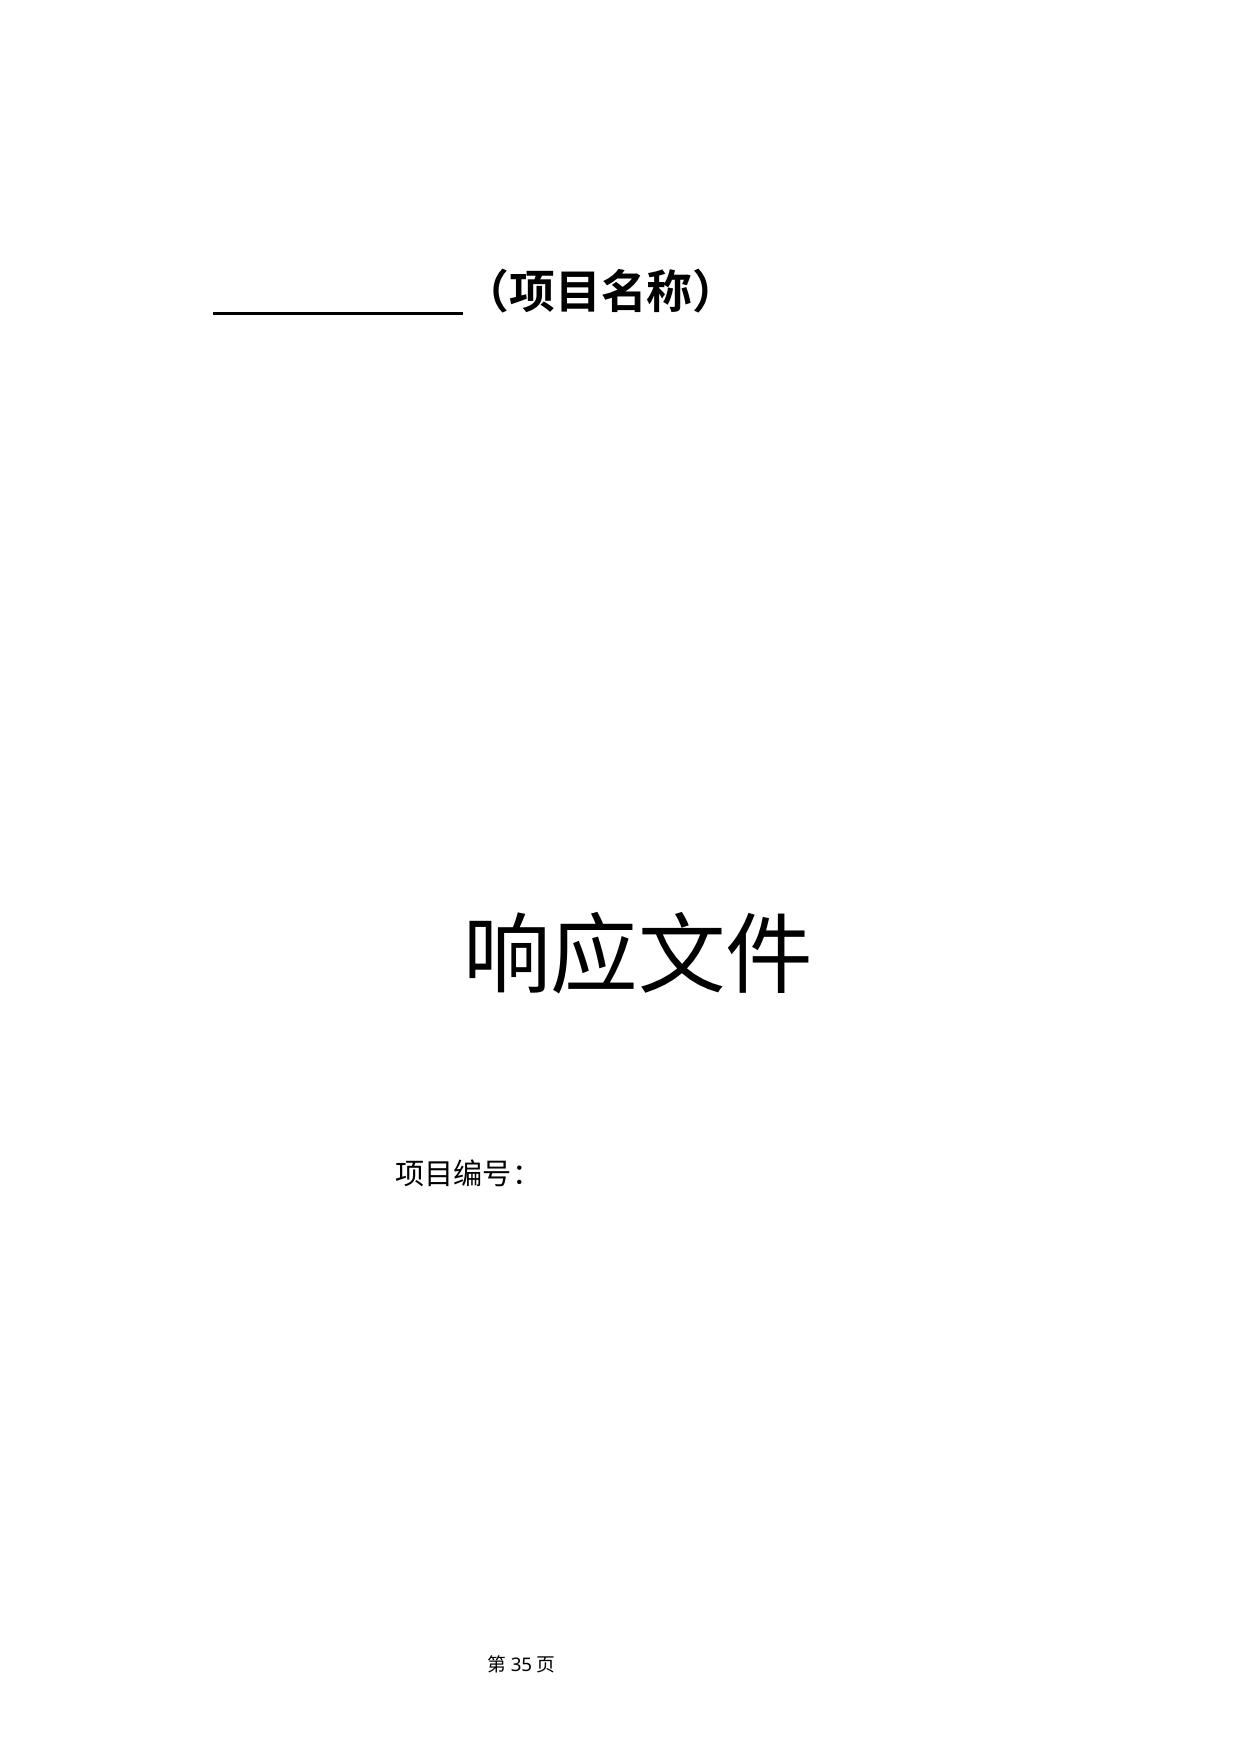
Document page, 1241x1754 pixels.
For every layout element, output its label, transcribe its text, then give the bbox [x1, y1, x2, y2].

text 响应文件 [153, 883, 1122, 1013]
text （项目名称） [153, 239, 1122, 337]
text 项目编号： [153, 1139, 1122, 1204]
